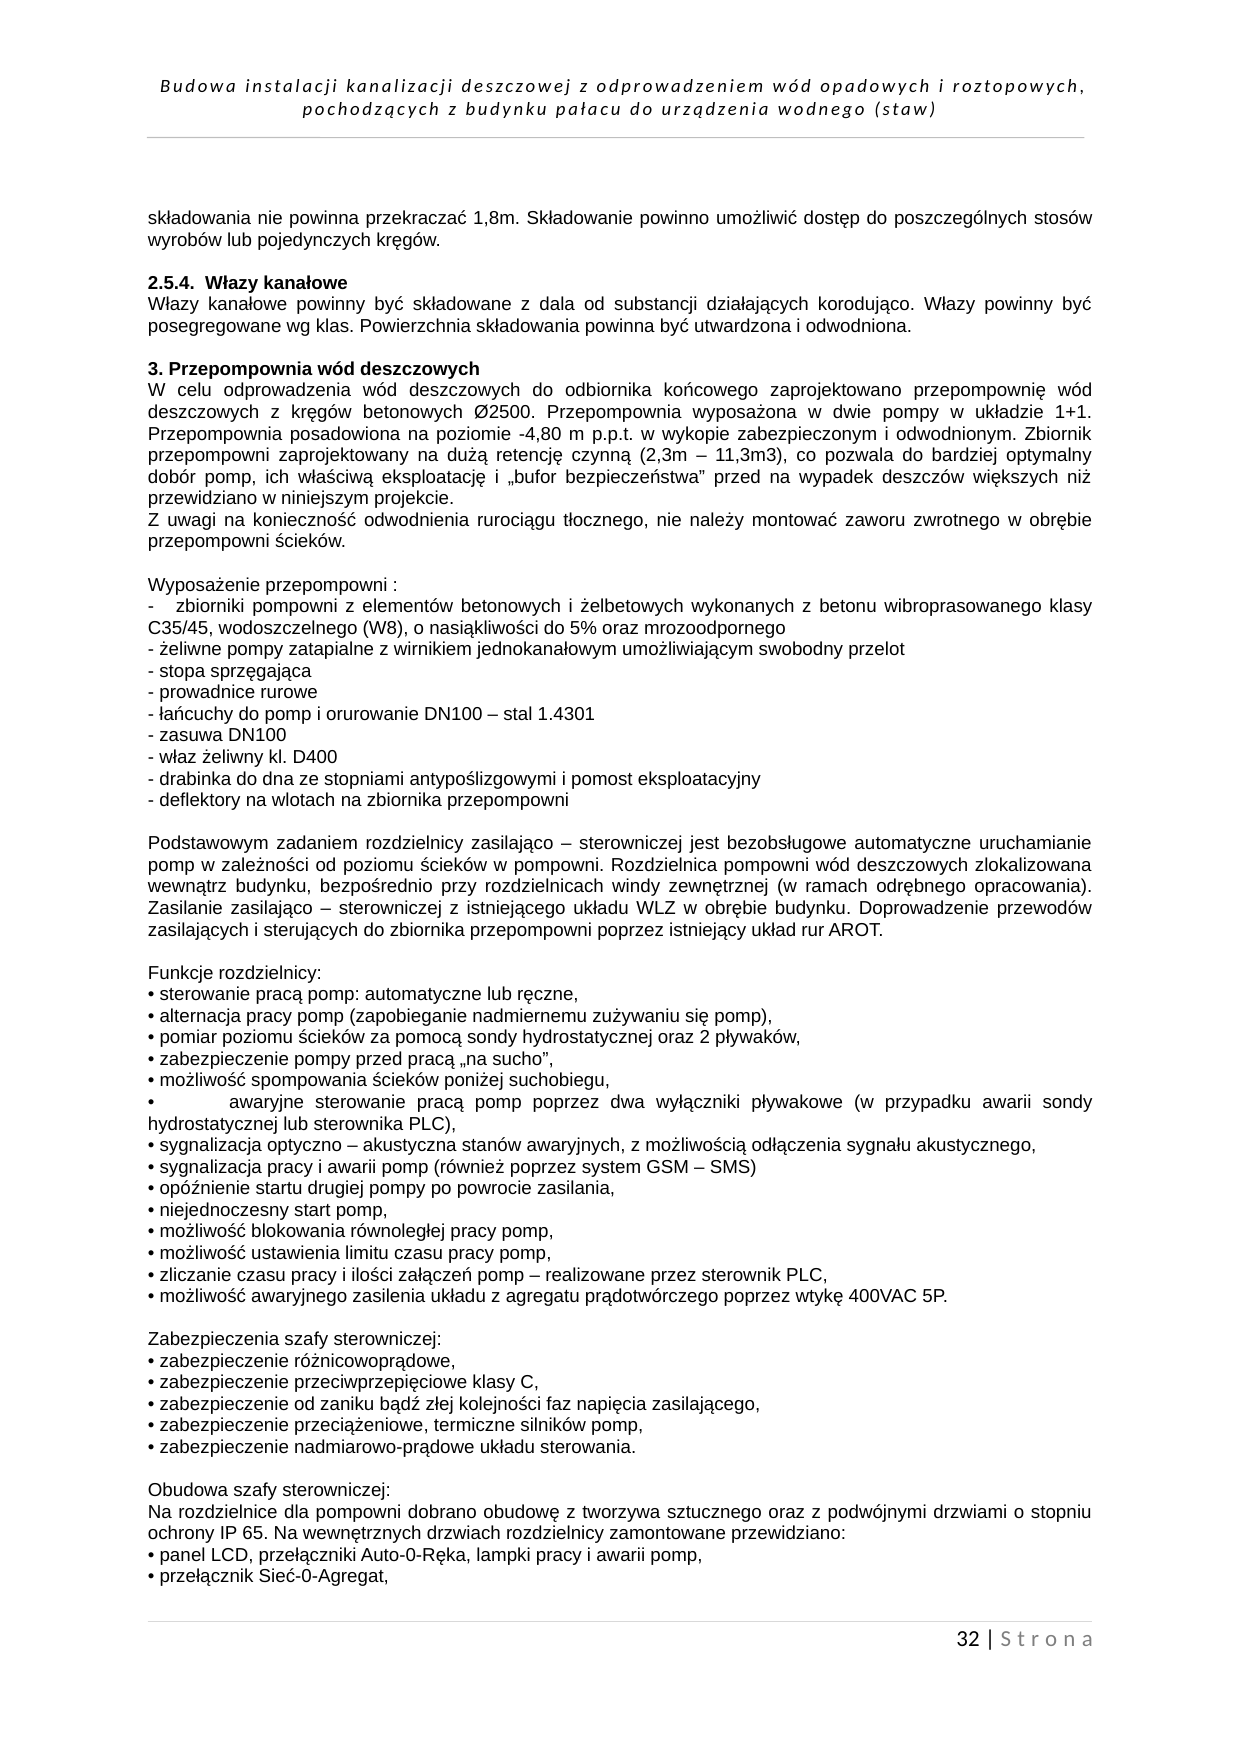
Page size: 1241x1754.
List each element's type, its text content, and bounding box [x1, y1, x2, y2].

text • sygnalizacja pracy i awarii pomp (również poprzez system GSM – SMS) [148, 1156, 1092, 1177]
text • awaryjne sterowanie pracą pomp poprzez dwa wyłączniki pływakowe (w przypadku awarii sondy hydrostatycznej lub sterownika PLC), [148, 1091, 1092, 1134]
text - właz żeliwny kl. D400 [148, 746, 1092, 767]
text • możliwość spompowania ścieków poniżej suchobiegu, [148, 1069, 1092, 1091]
text • możliwość blokowania równoległej pracy pomp, [148, 1220, 1092, 1242]
text • opóźnienie startu drugiej pompy po powrocie zasilania, [148, 1177, 1092, 1199]
text Z uwagi na konieczność odwodnienia rurociągu tłocznego, nie należy montować zaworu zwrotnego w obrębie przepompowni ścieków. [148, 509, 1092, 552]
text • alternacja pracy pomp (zapobieganie nadmiernemu zużywaniu się pomp), [148, 1004, 1092, 1026]
text - łańcuchy do pomp i orurowanie DN100 – stal 1.4301 [148, 703, 1092, 724]
text Zabezpieczenia szafy sterowniczej: [148, 1328, 1092, 1349]
text 2.5.4. Włazy kanałowe [148, 271, 1092, 293]
text Wyposażenie przepompowni : [148, 573, 1092, 595]
text Obudowa szafy sterowniczej: [148, 1479, 1092, 1501]
text - stopa sprzęgająca [148, 659, 1092, 681]
text • możliwość ustawienia limitu czasu pracy pomp, [148, 1242, 1092, 1263]
text W celu odprowadzenia wód deszczowych do odbiornika końcowego zaprojektowano przepompownię wód deszczowych z kręgów betonowych Ø2500. Przepompownia wyposażona w dwie pompy w układzie 1+1. Przepompownia posadowiona na poziomie -4,80 m p.p.t. w wykopie zabezpieczonym i odwodnionym. Zbiornik przepompowni zaprojektowany na dużą retencję czynną (2,3m – 11,3m3), co pozwala do bardziej optymalny dobór pomp, ich właściwą eksploatację i „bufor bezpieczeństwa” przed na wypadek deszczów większych niż przewidziano w niniejszym projekcie. [148, 379, 1092, 509]
text • zliczanie czasu pracy i ilości załączeń pomp – realizowane przez sterownik PLC, [148, 1263, 1092, 1285]
text Na rozdzielnice dla pompowni dobrano obudowę z tworzywa sztucznego oraz z podwójnymi drzwiami o stopniu ochrony IP 65. Na wewnętrznych drzwiach rozdzielnicy zamontowane przewidziano: [148, 1501, 1092, 1544]
text - prowadnice rurowe [148, 681, 1092, 703]
text • przełącznik Sieć-0-Agregat, [148, 1565, 1092, 1587]
text • sygnalizacja optyczno – akustyczna stanów awaryjnych, z możliwością odłączenia sygnału akustycznego, [148, 1134, 1092, 1156]
text • panel LCD, przełączniki Auto-0-Ręka, lampki pracy i awarii pomp, [148, 1544, 1092, 1565]
text - zbiorniki pompowni z elementów betonowych i żelbetowych wykonanych z betonu wibroprasowanego klasy C35/45, wodoszczelnego (W8), o nasiąkliwości do 5% oraz mrozoodpornego [148, 595, 1092, 638]
text Funkcje rozdzielnicy: [148, 961, 1092, 983]
text • pomiar poziomu ścieków za pomocą sondy hydrostatycznej oraz 2 pływaków, [148, 1026, 1092, 1048]
text - żeliwne pompy zatapialne z wirnikiem jednokanałowym umożliwiającym swobodny przelot [148, 638, 1092, 659]
text • możliwość awaryjnego zasilenia układu z agregatu prądotwórczego poprzez wtykę 400VAC 5P. [148, 1285, 1092, 1306]
text • zabezpieczenie od zaniku bądź złej kolejności faz napięcia zasilającego, [148, 1393, 1092, 1414]
text - zasuwa DN100 [148, 724, 1092, 746]
text Podstawowym zadaniem rozdzielnicy zasilająco – sterowniczej jest bezobsługowe automatyczne uruchamianie pomp w zależności od poziomu ścieków w pompowni. Rozdzielnica pompowni wód deszczowych zlokalizowana wewnątrz budynku, bezpośrednio przy rozdzielnicach windy zewnętrznej (w ramach odrębnego opracowania). Zasilanie zasilająco – sterowniczej z istniejącego układu WLZ w obrębie budynku. Doprowadzenie przewodów zasilających i sterujących do zbiornika przepompowni poprzez istniejący układ rur AROT. [148, 832, 1092, 940]
text • niejednoczesny start pomp, [148, 1199, 1092, 1220]
text - drabinka do dna ze stopniami antypoślizgowymi i pomost eksploatacyjny [148, 767, 1092, 789]
text Włazy kanałowe powinny być składowane z dala od substancji działających korodująco. Włazy powinny być posegregowane wg klas. Powierzchnia składowania powinna być utwardzona i odwodniona. [148, 293, 1092, 336]
text • zabezpieczenie pompy przed pracą „na sucho”, [148, 1048, 1092, 1069]
text • sterowanie pracą pomp: automatyczne lub ręczne, [148, 983, 1092, 1004]
text • zabezpieczenie przeciążeniowe, termiczne silników pomp, [148, 1414, 1092, 1436]
text • zabezpieczenie nadmiarowo-prądowe układu sterowania. [148, 1436, 1092, 1457]
text 3. Przepompownia wód deszczowych [148, 358, 1092, 379]
text • zabezpieczenie przeciwprzepięciowe klasy C, [148, 1371, 1092, 1393]
text • zabezpieczenie różnicowoprądowe, [148, 1349, 1092, 1371]
text - deflektory na wlotach na zbiornika przepompowni [148, 789, 1092, 811]
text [148, 207, 1092, 250]
